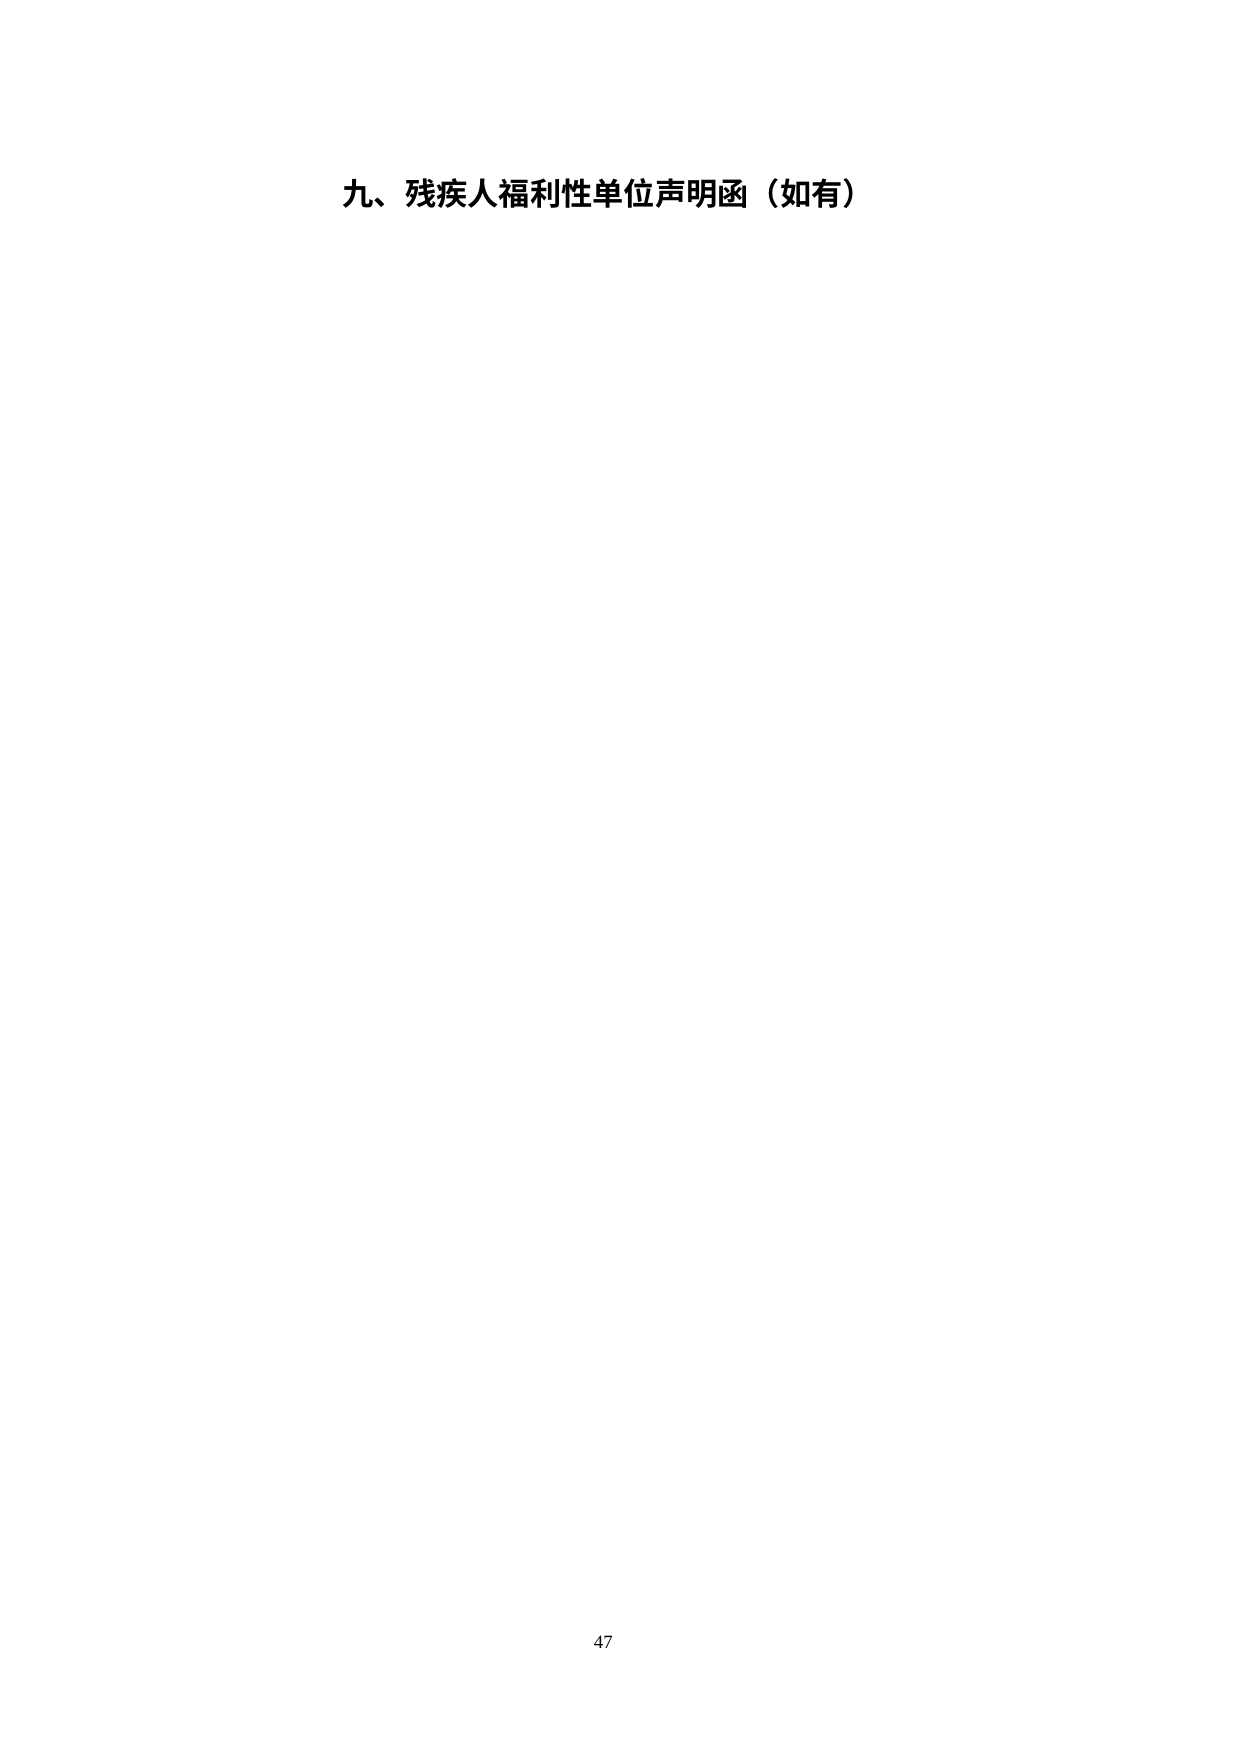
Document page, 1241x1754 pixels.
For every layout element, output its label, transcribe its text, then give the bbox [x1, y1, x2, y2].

text 九、残疾人福利性单位声明函（如有） [95, 152, 1121, 231]
